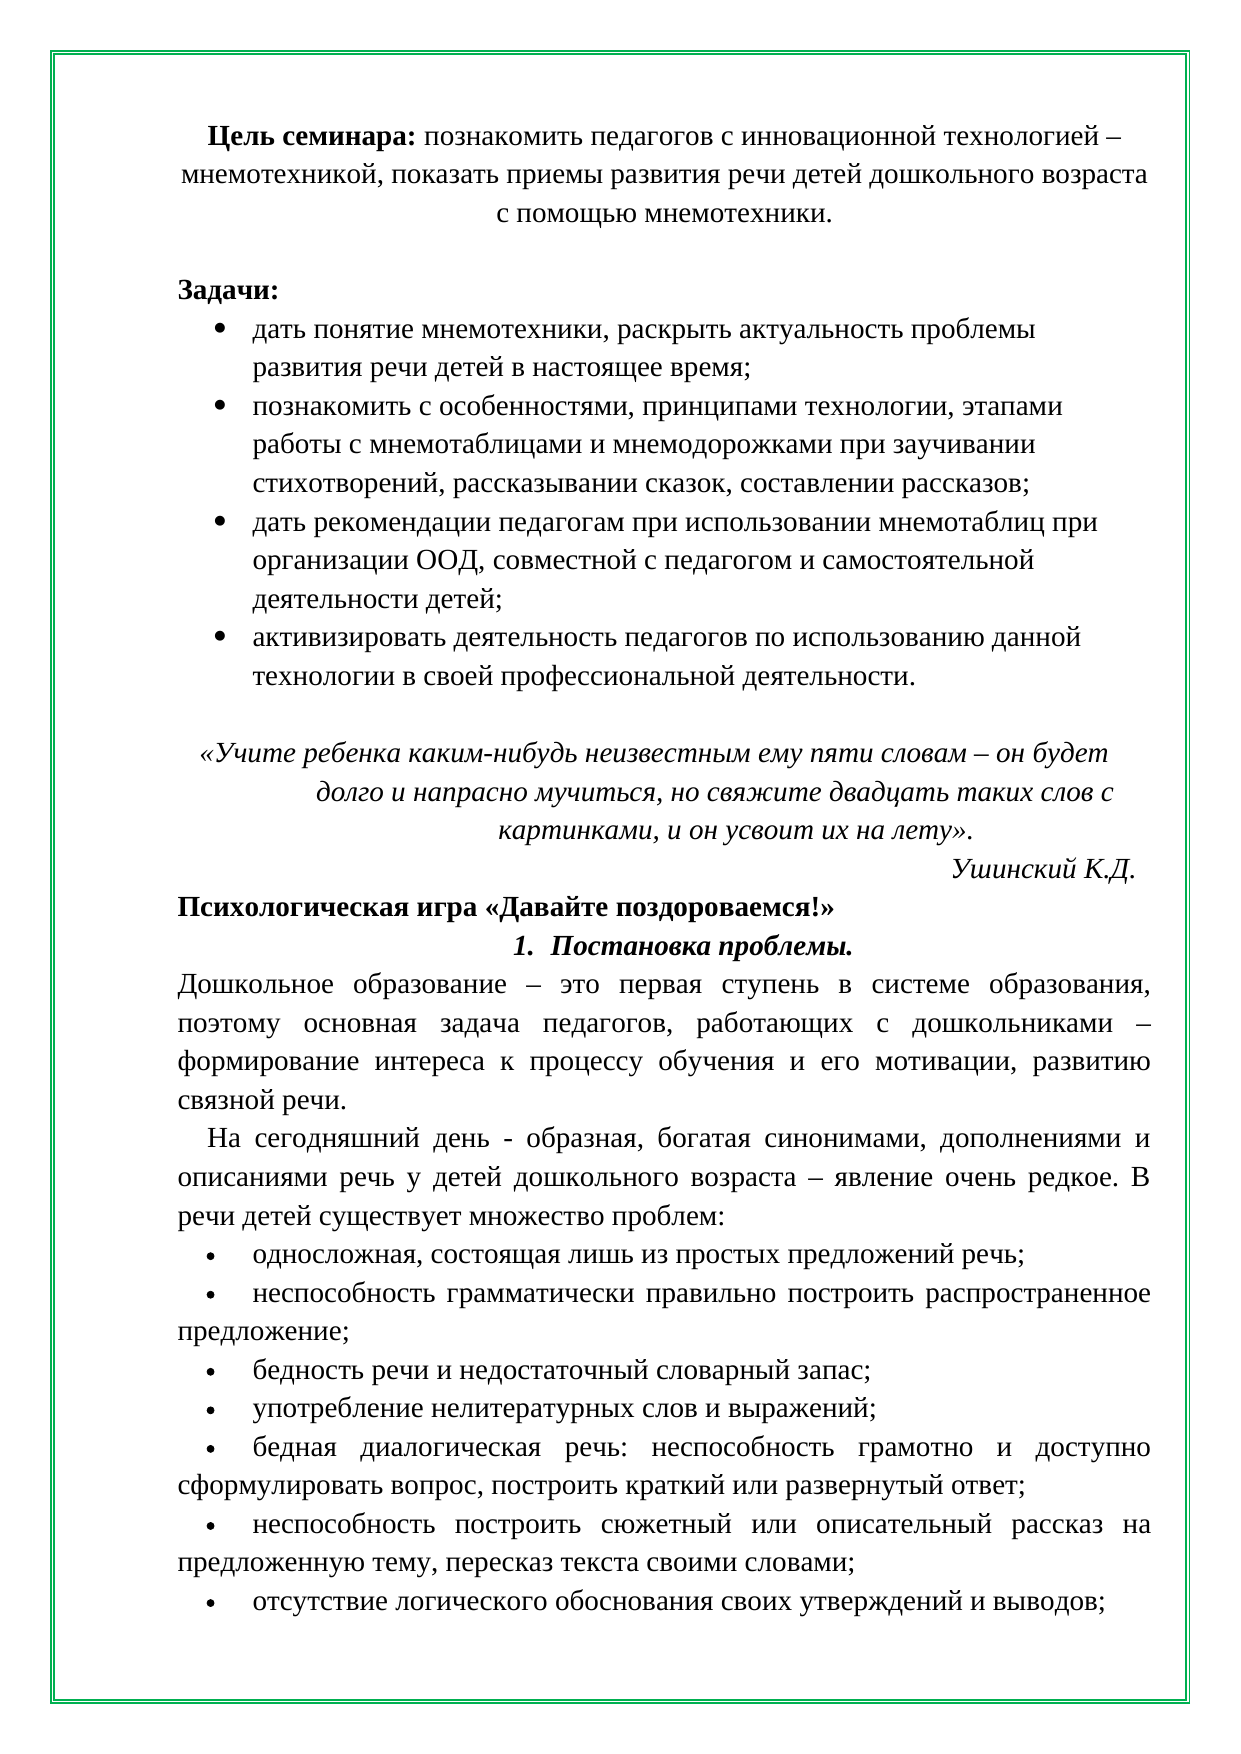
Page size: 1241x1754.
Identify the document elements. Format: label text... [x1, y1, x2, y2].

list познакомить с особенностями, принципами технологии, этапами работы с мнемотаблицами и мнемодорожками при заучивании стихотворений, рассказывании сказок, составлении рассказов; [215, 388, 1152, 499]
text Цель семинара: познакомить педагогов с инновационной технологией – мнемотехникой, показать приемы развития речи детей дошкольного возраста с помощью мнемотехники. [177, 118, 1152, 229]
text Ушинский К.Д. [177, 851, 1152, 884]
list бедная диалогическая речь: неспособность грамотно и доступно сформулировать вопрос, построить краткий или развернутый ответ; [177, 1429, 1152, 1501]
list неспособность построить сюжетный или описательный рассказ на предложенную тему, пересказ текста своими словами; [177, 1506, 1152, 1578]
text «Учите ребенка каким-нибудь неизвестным ему пяти словам – он будет [177, 735, 1152, 769]
text Дошкольное образование – это первая ступень в системе образования, поэтому основная задача педагогов, работающих с дошкольниками – формирование интереса к процессу обучения и его мотивации, развитию связной речи. [177, 966, 1152, 1116]
text Психологическая игра «Давайте поздороваемся!» [177, 889, 1152, 923]
list бедность речи и недостаточный словарный запас; [177, 1352, 1152, 1385]
text долго и напрасно мучиться, но свяжите двадцать таких слов с [177, 774, 1152, 807]
list Постановка проблемы. [215, 928, 1152, 961]
list односложная, состоящая лишь из простых предложений речь; [177, 1236, 1152, 1270]
list активизировать деятельность педагогов по использованию данной технологии в своей профессиональной деятельности. [215, 619, 1152, 692]
text Задачи: [177, 272, 1152, 306]
list употребление нелитературных слов и выражений; [177, 1390, 1152, 1424]
text картинками, и он усвоит их на лету». [177, 812, 1152, 846]
list неспособность грамматически правильно построить распространенное предложение; [177, 1275, 1152, 1347]
list отсутствие логического обоснования своих утверждений и выводов; [177, 1583, 1152, 1617]
list дать понятие мнемотехники, раскрыть актуальность проблемы развития речи детей в настоящее время; [215, 311, 1152, 383]
text На сегодняшний день - образная, богатая синонимами, дополнениями и описаниями речь у детей дошкольного возраста – явление очень редкое. В речи детей существует множество проблем: [177, 1121, 1152, 1231]
list дать рекомендации педагогам при использовании мнемотаблиц при организации ООД, совместной с педагогом и самостоятельной деятельности детей; [215, 504, 1152, 614]
